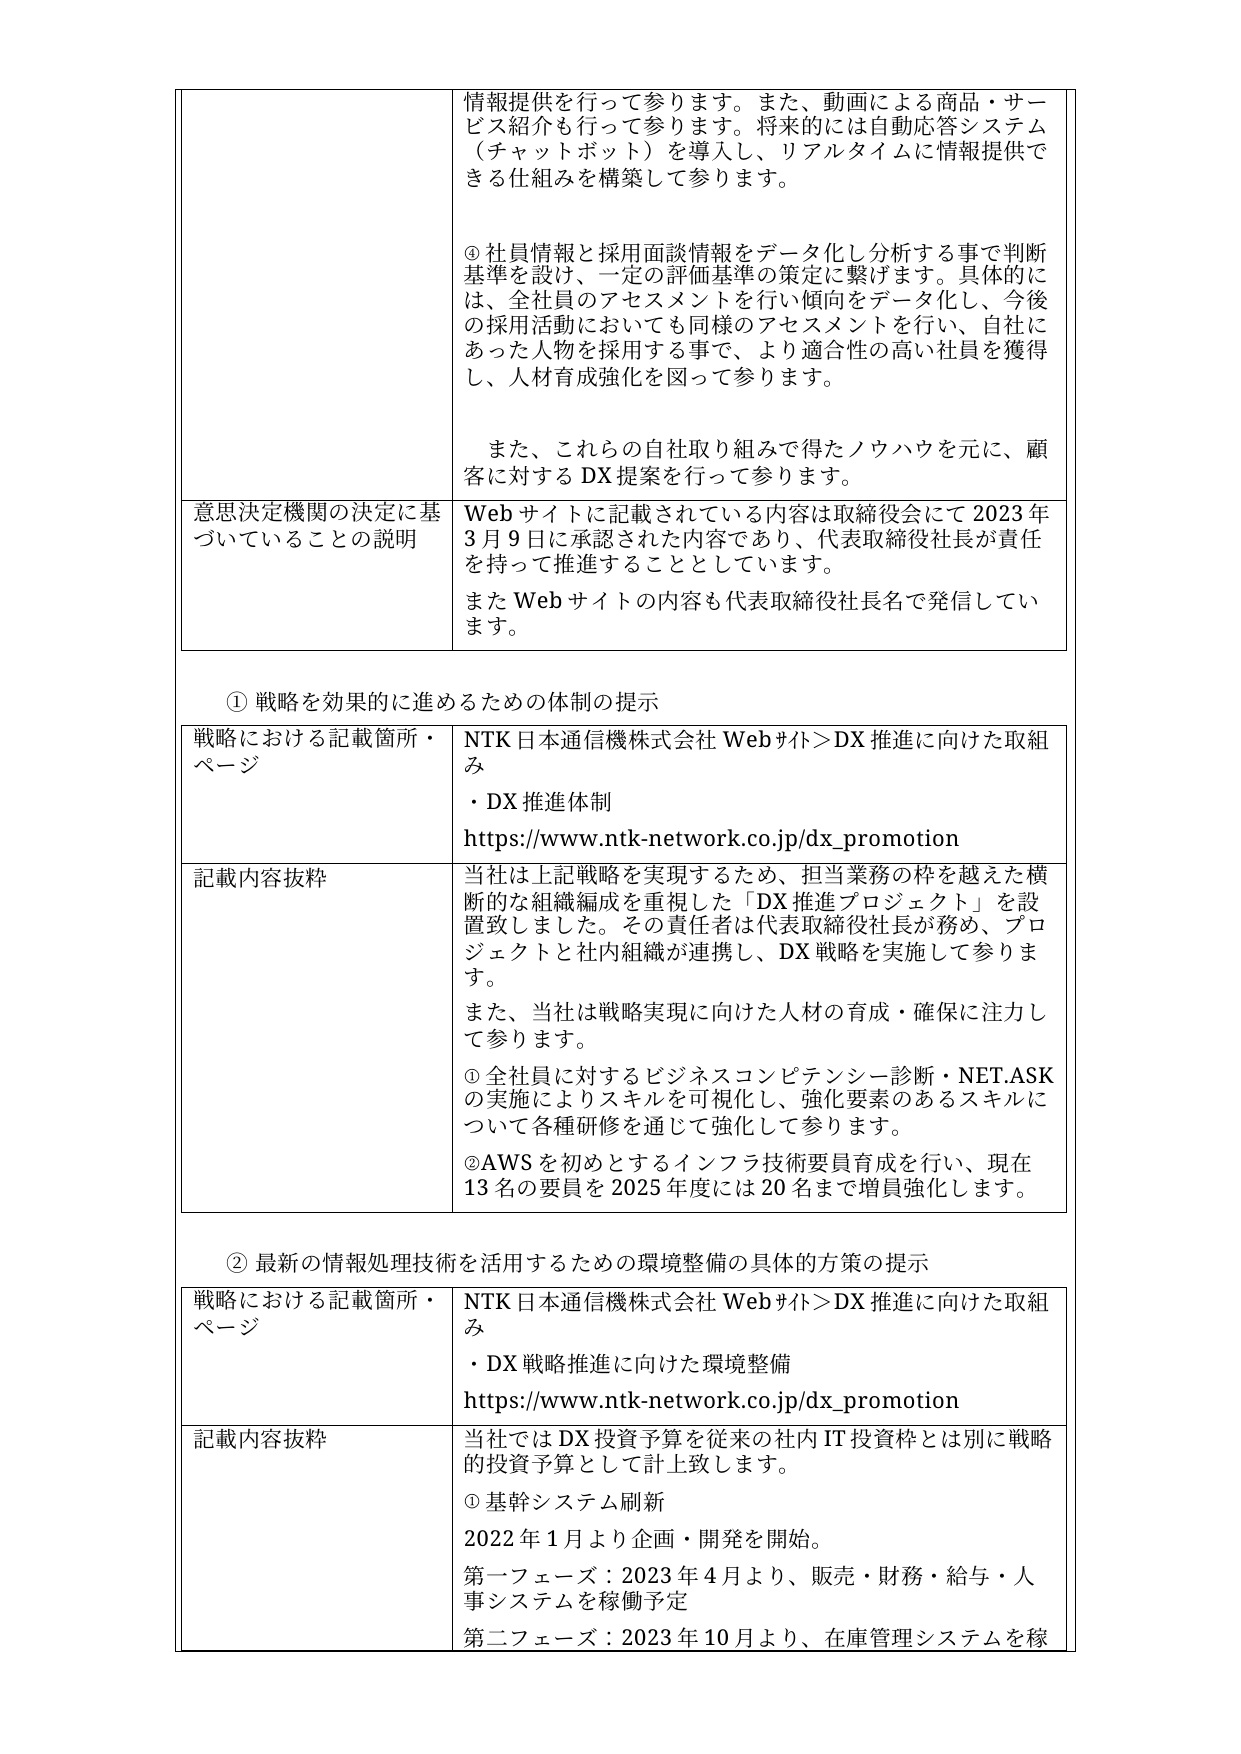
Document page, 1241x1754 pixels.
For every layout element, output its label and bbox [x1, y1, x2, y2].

table_cell [176, 90, 1075, 1651]
